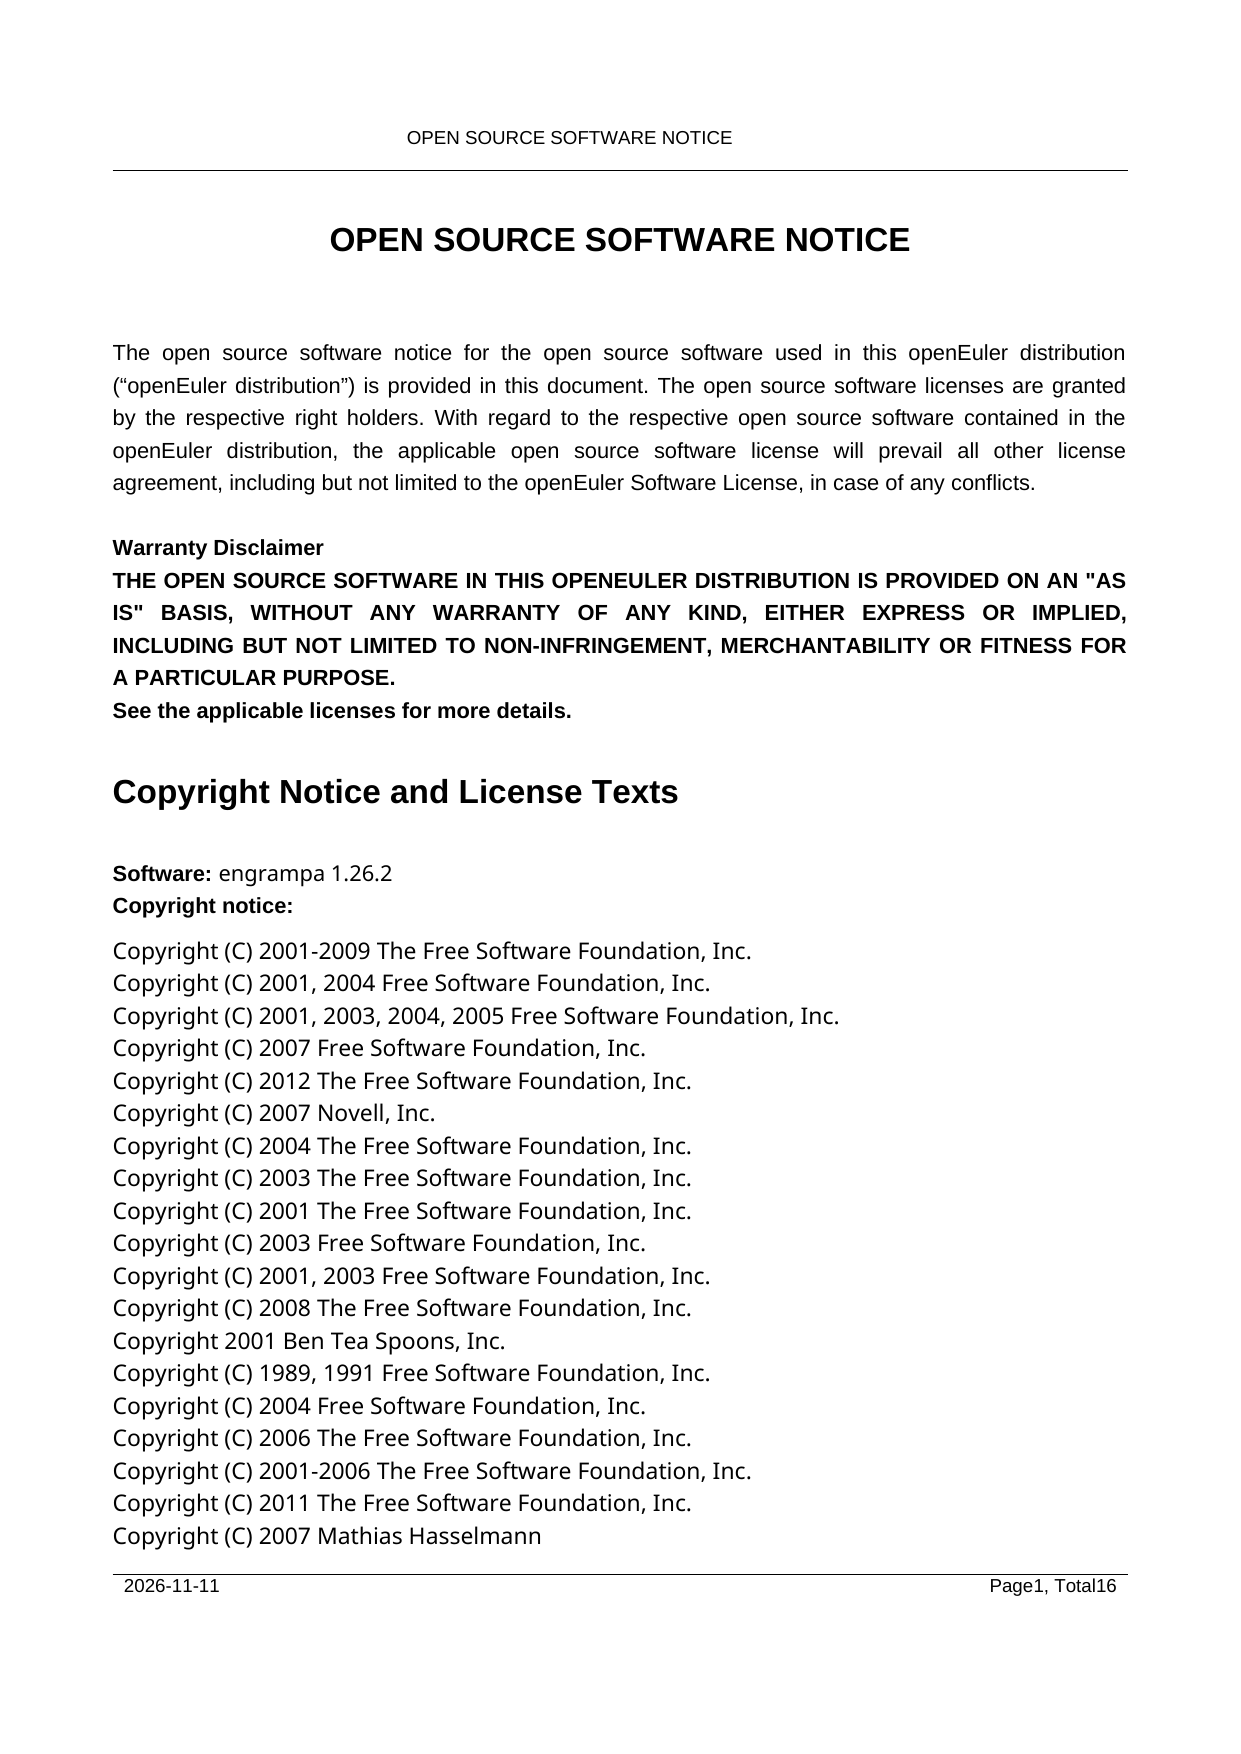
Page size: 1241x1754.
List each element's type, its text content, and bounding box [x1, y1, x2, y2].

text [112, 934, 1128, 1551]
text THE OPEN SOURCE SOFTWARE IN THIS OPENEULER DISTRIBUTION IS PROVIDED ON AN "AS IS" BASIS, WITHOUT ANY WARRANTY OF ANY KIND, EITHER EXPRESS OR IMPLIED, INCLUDING BUT NOT LIMITED TO NON-INFRINGEMENT, MERCHANTABILITY OR FITNESS FOR A PARTICULAR PURPOSE. See the applicable licenses for more details. [112, 564, 1128, 726]
text OPEN SOURCE SOFTWARE NOTICE [112, 206, 1128, 271]
title Software: engrampa 1.26.2 [112, 856, 1128, 889]
text Warranty Disclaimer [112, 531, 1128, 564]
text Copyright Notice and License Texts [112, 759, 1128, 824]
text The open source software notice for the open source software used in this openEuler distribution (“openEuler distribution”) is provided in this document. The open source software licenses are granted by the respective right holders. With regard to the respective open source software contained in the openEuler distribution, the applicable open source software license will prevail all other license agreement, including but not limited to the openEuler Software License, in case of any conflicts. [112, 336, 1128, 499]
text Copyright notice: [112, 889, 1128, 921]
